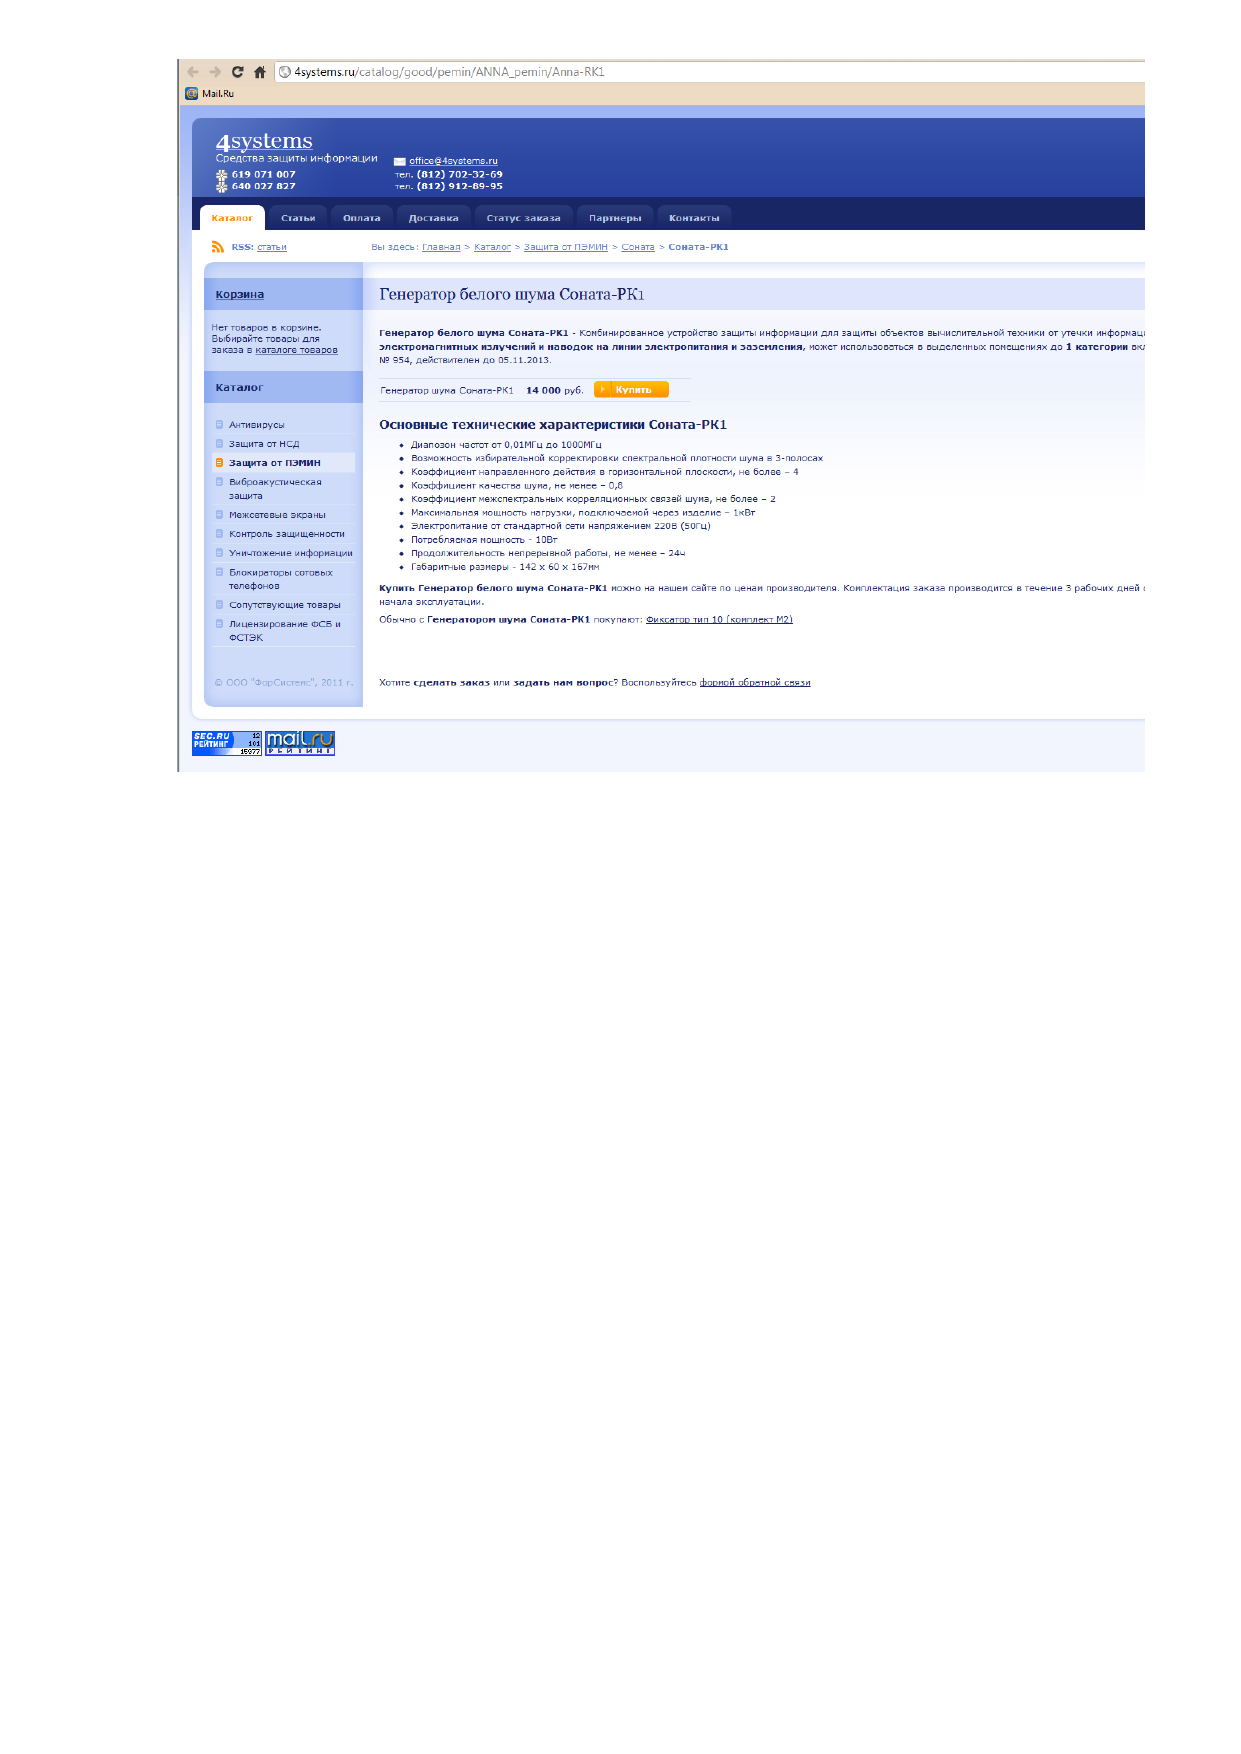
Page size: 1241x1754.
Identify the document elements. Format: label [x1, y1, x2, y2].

picture [177, 59, 1145, 772]
